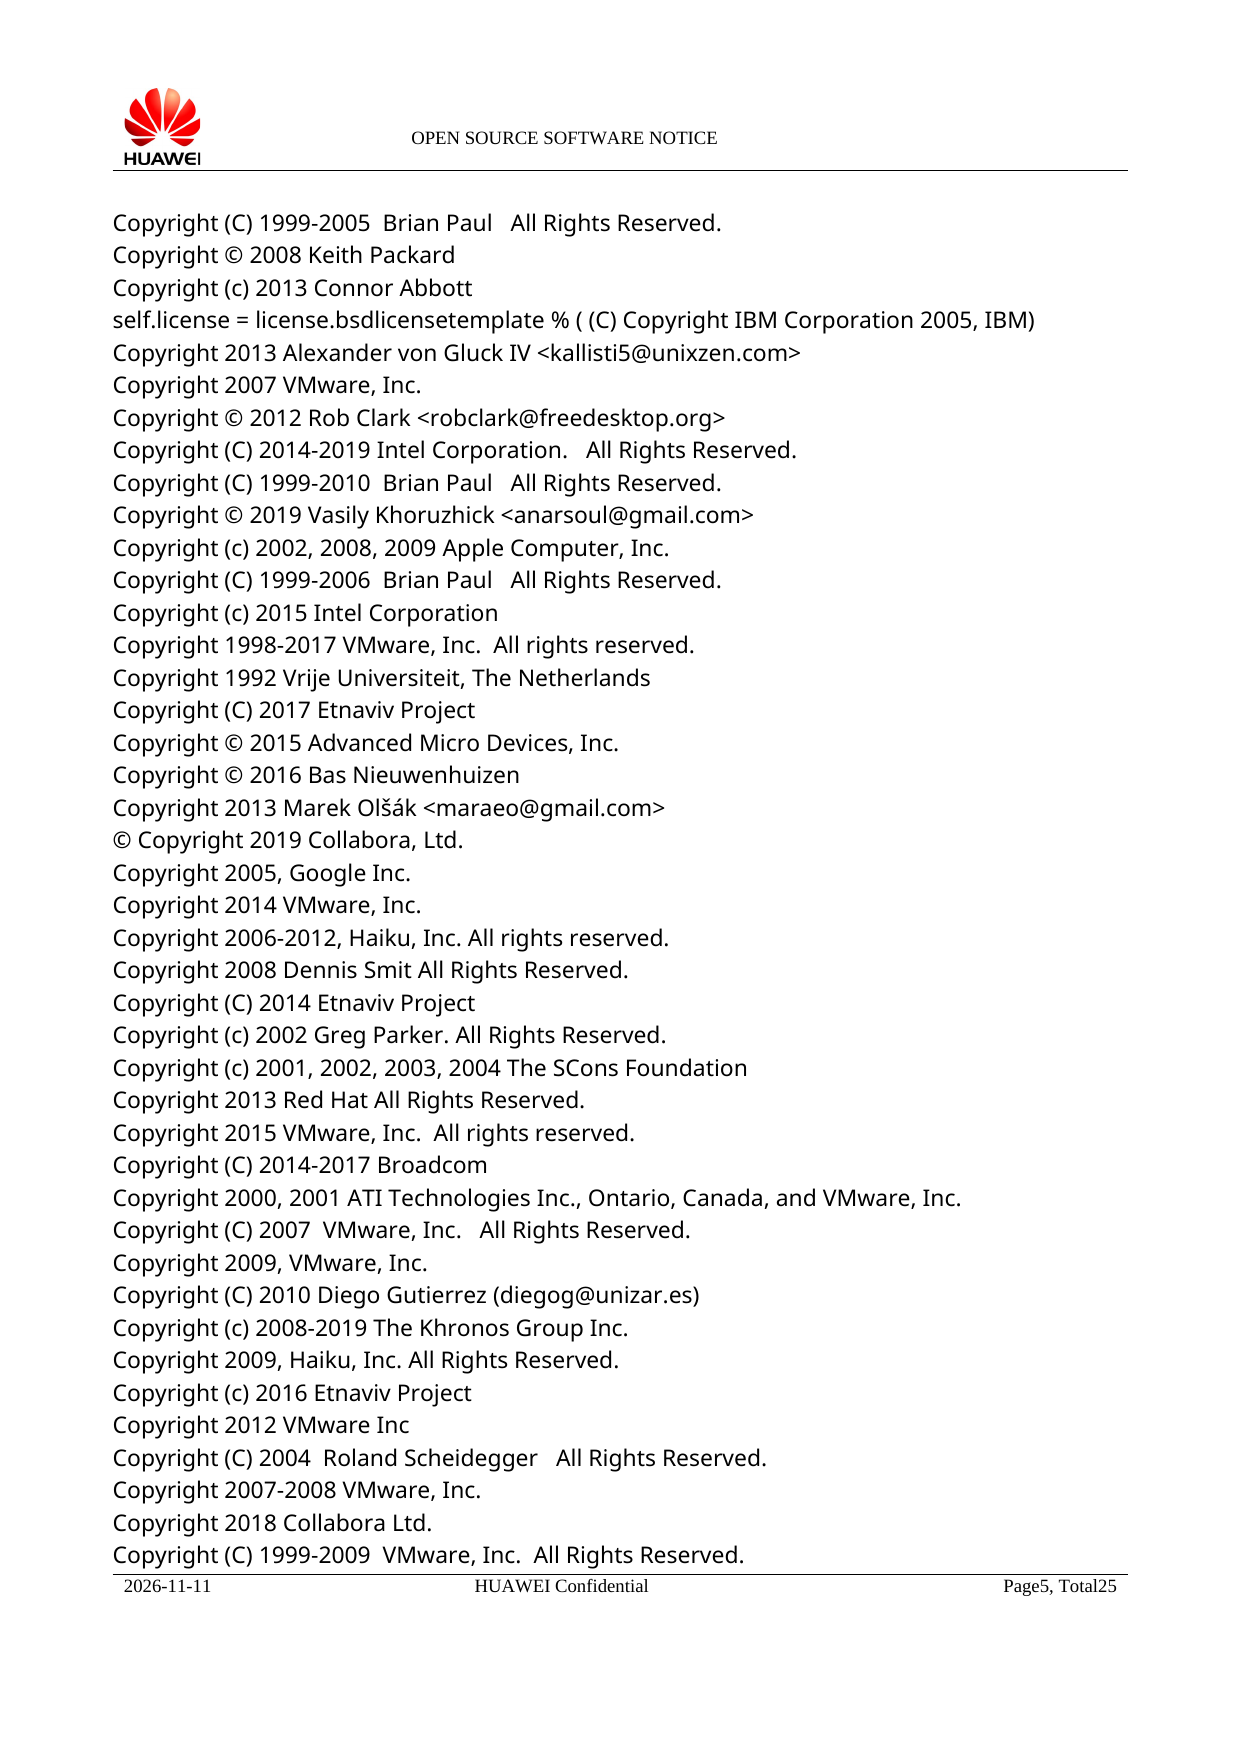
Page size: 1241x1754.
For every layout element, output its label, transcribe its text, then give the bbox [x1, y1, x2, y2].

picture [124, 88, 201, 165]
